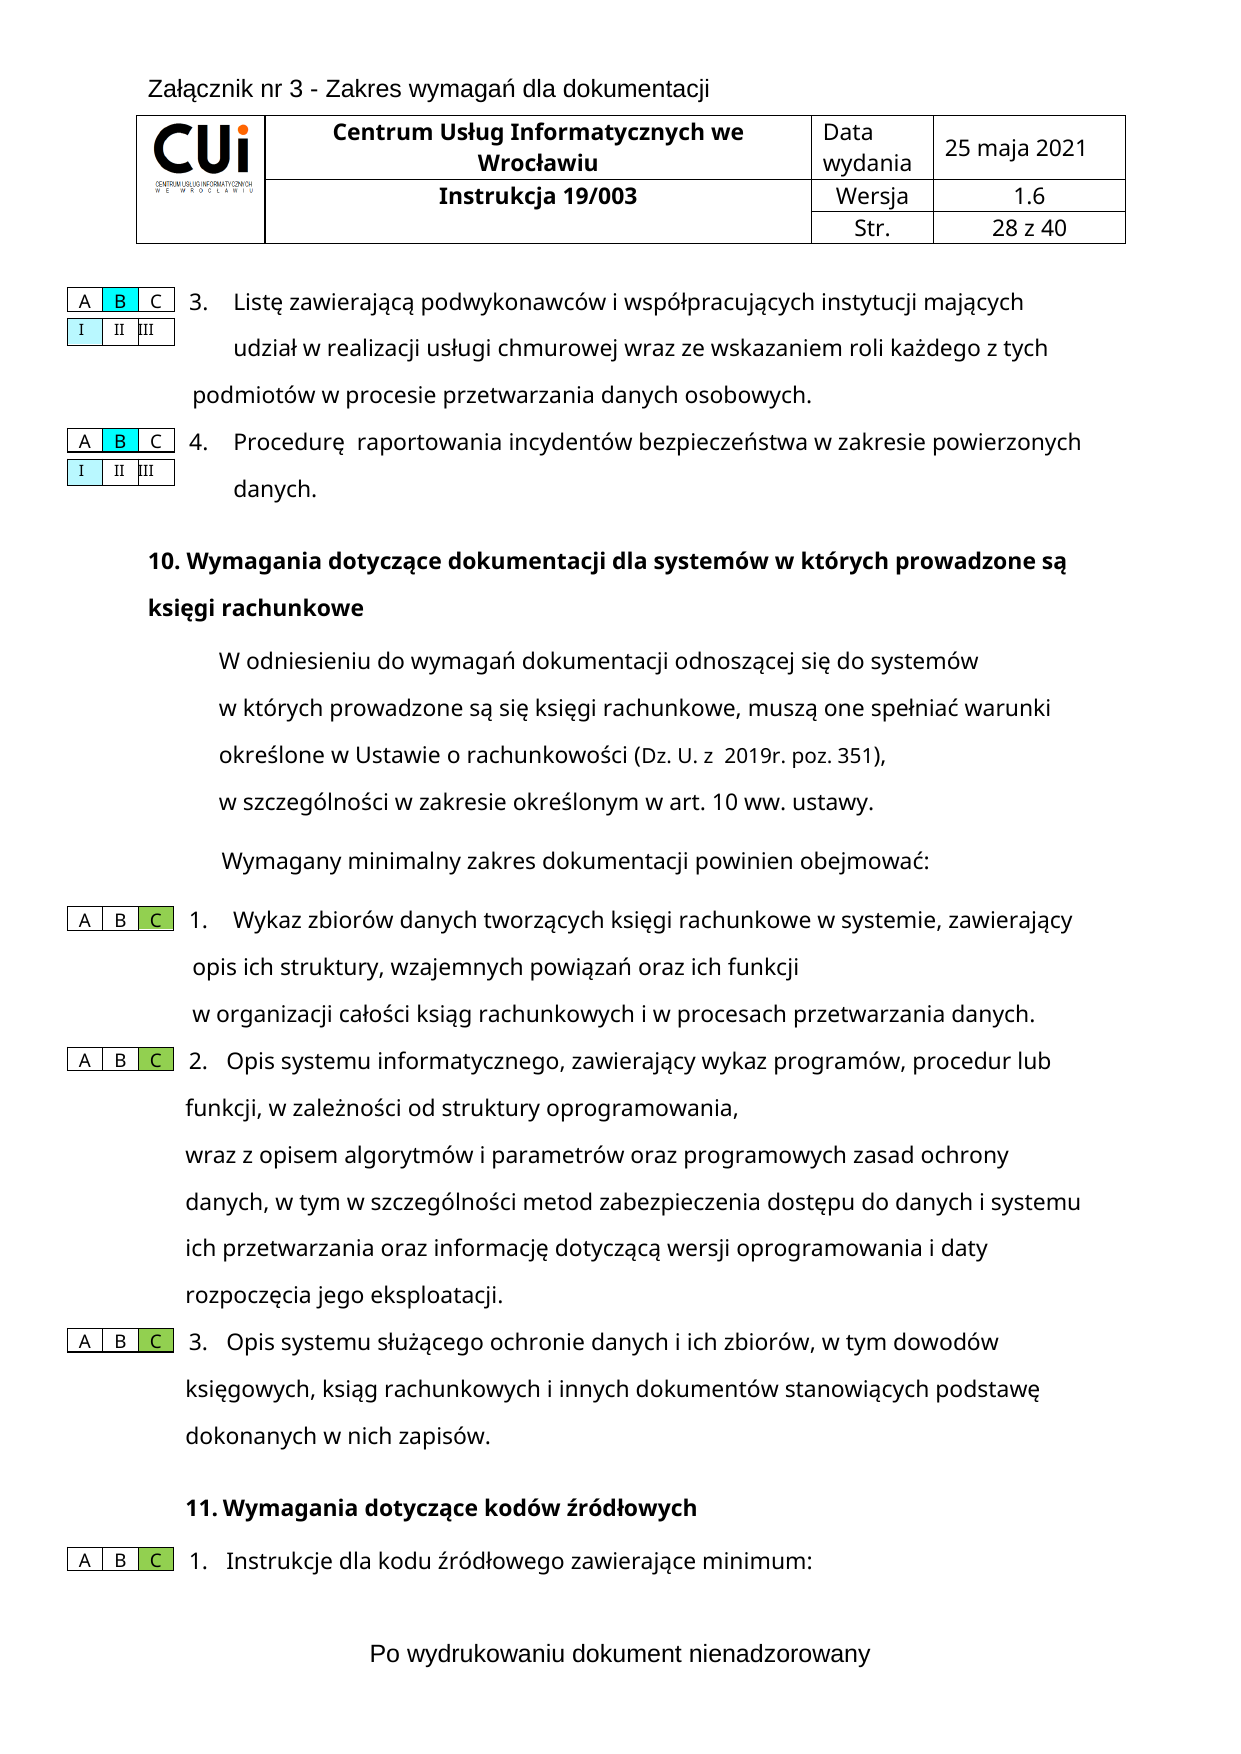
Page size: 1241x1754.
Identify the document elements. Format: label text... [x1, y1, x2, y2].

subtitle 10. Wymagania dotyczące dokumentacji dla systemów w których prowadzone są księgi rachunkowe [148, 545, 1093, 623]
table_header B [103, 288, 138, 311]
table_header C [139, 907, 173, 929]
list Procedurę raportowania incydentów bezpieczeństwa w zakresie powierzonych danych. [148, 426, 1093, 504]
table_cell I [68, 460, 102, 485]
text Wymagany minimalny zakres dokumentacji powinien obejmować: [221, 845, 1093, 876]
table_header A [68, 1548, 102, 1570]
list Opis systemu służącego ochronie danych i ich zbiorów, w tym dowodów księgowych, ksiąg rachunkowych i innych dokumentów stanowiących podstawę dokonanych w nich zapisów. [148, 1326, 1093, 1451]
table_header A [68, 1329, 102, 1351]
table_header C [139, 1548, 173, 1570]
table_header A [68, 1048, 102, 1070]
table_cell II [103, 319, 138, 344]
table_header B [103, 429, 138, 451]
table_header B [103, 1048, 138, 1070]
table_cell [139, 453, 174, 458]
table_cell III [139, 319, 174, 344]
table_cell [68, 453, 103, 458]
table_cell III [139, 460, 174, 485]
table_cell I [68, 319, 102, 344]
table_header B [103, 1548, 138, 1570]
subtitle Wymagania dotyczące kodów źródłowych [185, 1492, 1093, 1523]
table_cell [68, 312, 103, 318]
list Instrukcje dla kodu źródłowego zawierające minimum: [148, 1545, 1093, 1576]
table_header A [68, 429, 102, 451]
table_header B [103, 907, 138, 929]
table_header C [139, 429, 174, 451]
table_header C [139, 288, 174, 311]
table_header C [139, 1048, 173, 1070]
table_cell [139, 312, 174, 318]
table_header B [103, 1329, 138, 1351]
table_cell [103, 312, 138, 318]
text W odniesieniu do wymagań dokumentacji odnoszącej się do systemów w których prowadzone są się księgi rachunkowe, muszą one spełniać warunki określone w Ustawie o rachunkowości (Dz. U. z 2019r. poz. 351), w szczególności w zakresie określonym w art. 10 ww. ustawy. [219, 645, 1093, 817]
table_cell II [103, 460, 138, 485]
picture [147, 116, 258, 199]
table_header A [68, 907, 102, 929]
list Wykaz zbiorów danych tworzących księgi rachunkowe w systemie, zawierający opis ich struktury, wzajemnych powiązań oraz ich funkcji w organizacji całości ksiąg rachunkowych i w procesach przetwarzania danych. [148, 904, 1093, 1029]
table_header C [139, 1329, 173, 1351]
table_header A [68, 288, 102, 311]
list Opis systemu informatycznego, zawierający wykaz programów, procedur lub funkcji, w zależności od struktury oprogramowania, wraz z opisem algorytmów i parametrów oraz programowych zasad ochrony danych, w tym w szczególności metod zabezpieczenia dostępu do danych i systemu ich przetwarzania oraz informację dotyczącą wersji oprogramowania i daty rozpoczęcia jego eksploatacji. [148, 1045, 1093, 1311]
list Listę zawierającą podwykonawców i współpracujących instytucji mających udział w realizacji usługi chmurowej wraz ze wskazaniem roli każdego z tych podmiotów w procesie przetwarzania danych osobowych. [148, 286, 1093, 411]
table_cell [103, 453, 138, 458]
